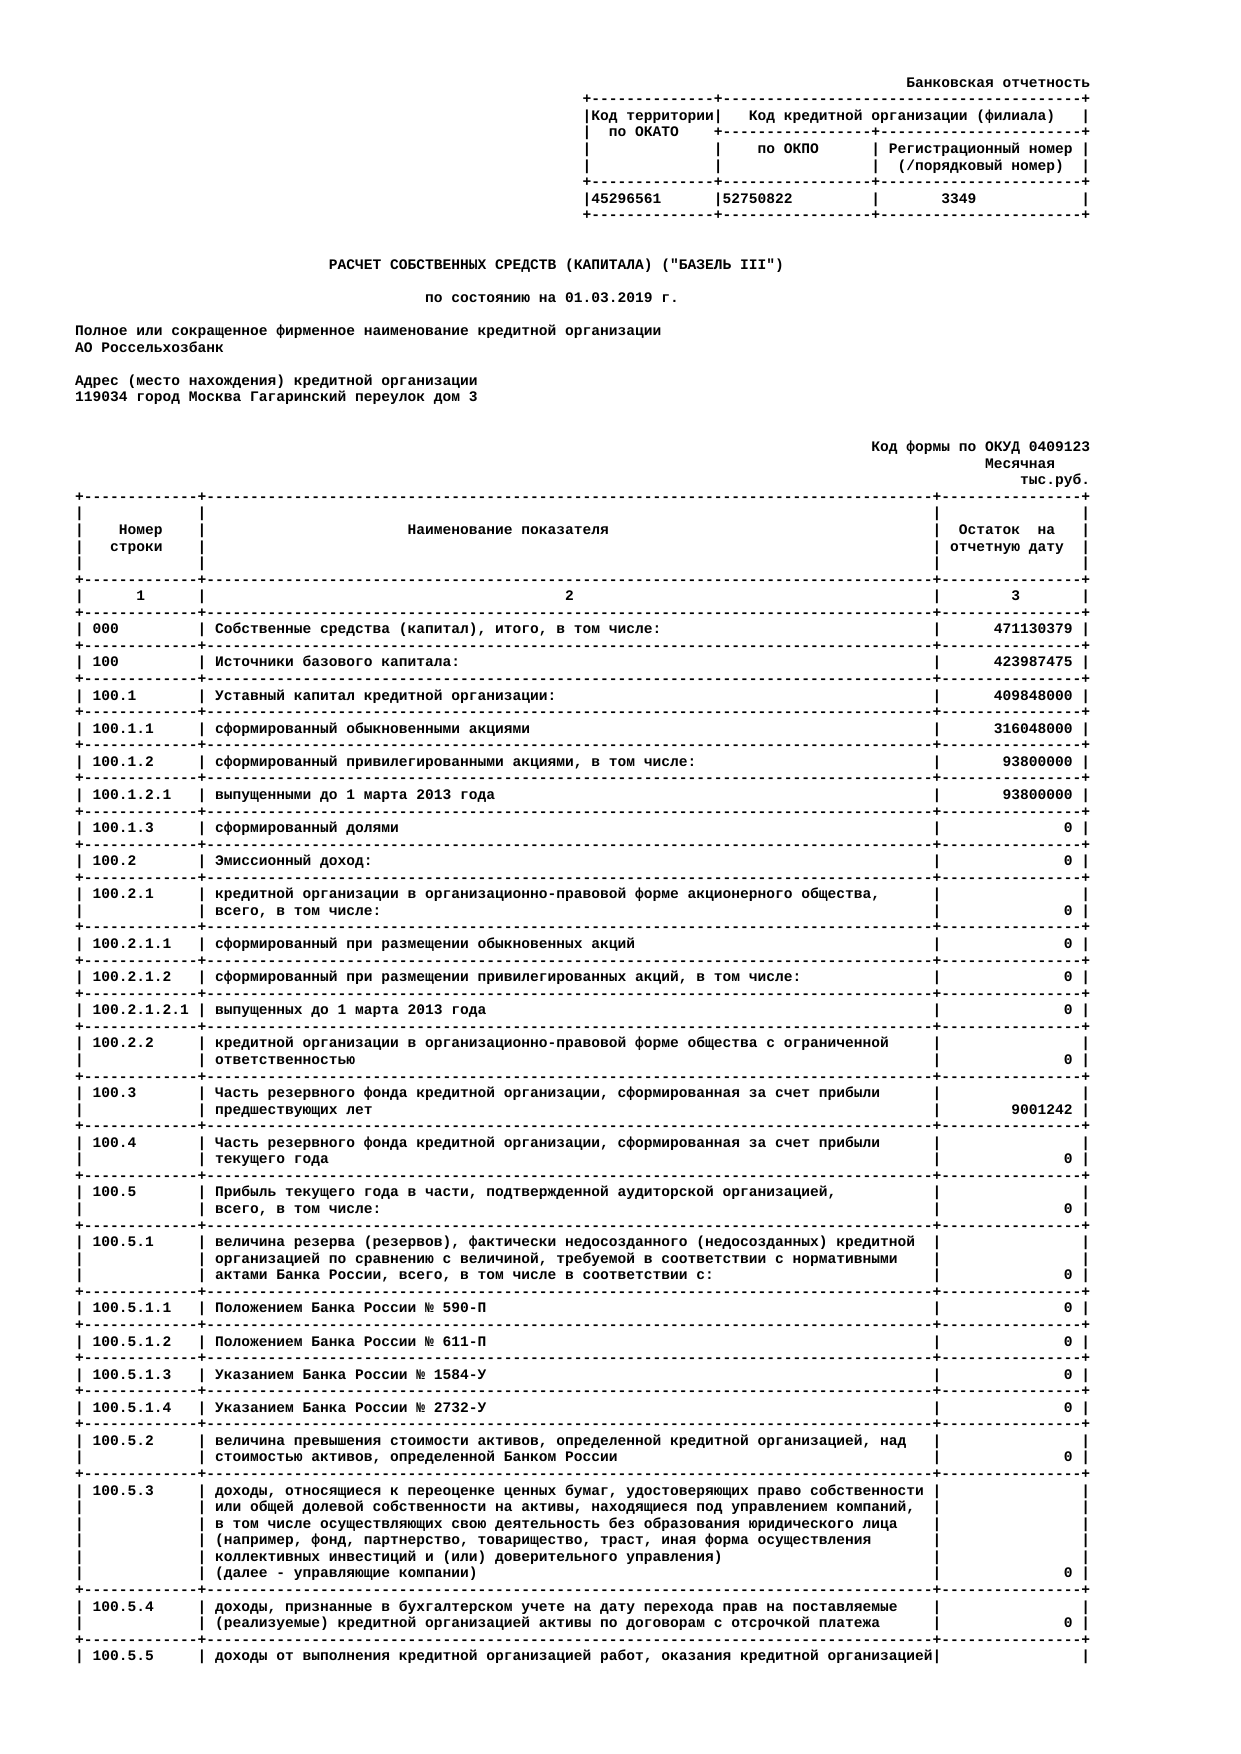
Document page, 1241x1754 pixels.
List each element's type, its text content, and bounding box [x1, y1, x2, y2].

text +-------------+-----------------------------------------------------------------------------------+----------------+ [75, 986, 1165, 1002]
text | | стоимостью активов, определенной Банком России | 0 | [75, 1450, 1165, 1466]
text | 100.5.1.1 | Положением Банка России № 590-П | 0 | [75, 1301, 1165, 1317]
text | | | | [75, 506, 1165, 522]
text | | (например, фонд, партнерство, товарищество, траст, иная форма осуществления | | [75, 1532, 1165, 1549]
text +-------------+-----------------------------------------------------------------------------------+----------------+ [75, 671, 1165, 688]
text РАСЧЕТ СОБСТВЕHНЫХ СРЕДСТВ (КАПИТАЛА) ("БАЗЕЛЬ III") [75, 257, 1165, 274]
text | | ответственностью | 0 | [75, 1052, 1165, 1069]
text | | актами Банка России, всего, в том числе в соответствии с: | 0 | [75, 1267, 1165, 1284]
text | | или общей долевой собственности на активы, находящиеся под управлением компаний, | | [75, 1499, 1165, 1516]
text +-------------+-----------------------------------------------------------------------------------+----------------+ [75, 1466, 1165, 1483]
text | | (реализуемые) кредитной организацией активы по договорам с отсрочкой платежа | 0 | [75, 1615, 1165, 1632]
text +-------------+-----------------------------------------------------------------------------------+----------------+ [75, 920, 1165, 936]
text +-------------+-----------------------------------------------------------------------------------+----------------+ [75, 489, 1165, 506]
text | 100.3 | Часть резервного фонда кредитной организации, сформированная за счет прибыли | | [75, 1085, 1165, 1102]
text +-------------+-----------------------------------------------------------------------------------+----------------+ [75, 1069, 1165, 1085]
text | 100.2.1.1 | сформированный при размещении обыкновенных акций | 0 | [75, 936, 1165, 953]
text | 100.5.1.4 | Указанием Банка России № 2732-У | 0 | [75, 1400, 1165, 1417]
text | | организацией по сравнению с величиной, требуемой в соответствии с нормативными | | [75, 1251, 1165, 1267]
text Банковская отчетность [75, 75, 1165, 92]
text +-------------+-----------------------------------------------------------------------------------+----------------+ [75, 638, 1165, 655]
text +-------------+-----------------------------------------------------------------------------------+----------------+ [75, 1350, 1165, 1367]
text +-------------+-----------------------------------------------------------------------------------+----------------+ [75, 1218, 1165, 1234]
text +-------------+-----------------------------------------------------------------------------------+----------------+ [75, 771, 1165, 787]
text +--------------+-----------------+-----------------------+ [75, 207, 1165, 224]
text +-------------+-----------------------------------------------------------------------------------+----------------+ [75, 1118, 1165, 1135]
text +-------------+-----------------------------------------------------------------------------------+----------------+ [75, 870, 1165, 887]
text | 1 | 2 | 3 | [75, 588, 1165, 605]
text тыс.руб. [75, 472, 1165, 489]
text | 100.5.2 | величина превышения стоимости активов, определенной кредитной организацией, над | | [75, 1433, 1165, 1450]
text по состоянию на 01.03.2019 г. [75, 290, 1165, 307]
text | 100.5.3 | доходы, относящиеся к переоценке ценных бумаг, удостоверяющих право собственности | | [75, 1483, 1165, 1499]
text | 100.5.1.3 | Указанием Банка России № 1584-У | 0 | [75, 1367, 1165, 1383]
text |45296561 |52750822 | 3349 | [75, 191, 1165, 207]
text | | текущего года | 0 | [75, 1152, 1165, 1168]
text +-------------+-----------------------------------------------------------------------------------+----------------+ [75, 572, 1165, 588]
text | | | (/порядковый номер) | [75, 158, 1165, 174]
text +-------------+-----------------------------------------------------------------------------------+----------------+ [75, 1383, 1165, 1400]
text | по ОКАТО +-----------------+-----------------------+ [75, 125, 1165, 141]
text +-------------+-----------------------------------------------------------------------------------+----------------+ [75, 953, 1165, 969]
text | 100 | Источники базового капитала: | 423987475 | [75, 655, 1165, 671]
text +-------------+-----------------------------------------------------------------------------------+----------------+ [75, 1168, 1165, 1185]
text | | всего, в том числе: | 0 | [75, 903, 1165, 920]
text +-------------+-----------------------------------------------------------------------------------+----------------+ [75, 1019, 1165, 1036]
text 119034 город Москва Гагаринский переулок дом 3 [75, 390, 1165, 406]
text | 100.2.2 | кредитной организации в организационно-правовой форме общества с ограниченной | | [75, 1036, 1165, 1052]
text | 100.1 | Уставный капитал кредитной организации: | 409848000 | [75, 688, 1165, 704]
text +-------------+-----------------------------------------------------------------------------------+----------------+ [75, 1417, 1165, 1433]
text | | (далее - управляющие компании) | 0 | [75, 1566, 1165, 1582]
text +--------------+-----------------------------------------+ [75, 92, 1165, 108]
text | 100.2 | Эмиссионный доход: | 0 | [75, 853, 1165, 870]
text | 100.2.1.2 | сформированный при размещении привилегированных акций, в том числе: | 0 | [75, 969, 1165, 986]
text | | всего, в том числе: | 0 | [75, 1201, 1165, 1218]
text | 100.5.1 | величина резерва (резервов), фактически недосозданного (недосозданных) кредитной | | [75, 1234, 1165, 1251]
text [75, 1582, 1165, 1599]
text |Код территории| Код кредитной организации (филиала) | [75, 108, 1165, 125]
text | 100.2.1.2.1 | выпущенных до 1 марта 2013 года | 0 | [75, 1002, 1165, 1019]
text +-------------+-----------------------------------------------------------------------------------+----------------+ [75, 837, 1165, 853]
text | | в том числе осуществляющих свою деятельность без образования юридического лица | | [75, 1516, 1165, 1532]
text | 100.1.1 | сформированный обыкновенными акциями | 316048000 | [75, 721, 1165, 737]
text Полное или сокращенное фирменное наименование кредитной организации [75, 323, 1165, 340]
text | 100.1.2.1 | выпущенными до 1 марта 2013 года | 93800000 | [75, 787, 1165, 804]
text | 100.4 | Часть резервного фонда кредитной организации, сформированная за счет прибыли | | [75, 1135, 1165, 1152]
text | строки | | отчетную дату | [75, 539, 1165, 555]
text +-------------+-----------------------------------------------------------------------------------+----------------+ [75, 704, 1165, 721]
text | 100.5.5 | доходы от выполнения кредитной организацией работ, оказания кредитной организацией| | [75, 1648, 1165, 1665]
text | 100.5.4 | доходы, признанные в бухгалтерском учете на дату перехода прав на поставляемые | | [75, 1599, 1165, 1615]
text +-------------+-----------------------------------------------------------------------------------+----------------+ [75, 1284, 1165, 1301]
text | Номер | Наименование показателя | Остаток на | [75, 522, 1165, 539]
text | 100.2.1 | кредитной организации в организационно-правовой форме акционерного общества, | | [75, 887, 1165, 903]
text +-------------+-----------------------------------------------------------------------------------+----------------+ [75, 1317, 1165, 1334]
text +-------------+-----------------------------------------------------------------------------------+----------------+ [75, 804, 1165, 820]
text | 100.1.2 | сформированный привилегированными акциями, в том числе: | 93800000 | [75, 754, 1165, 771]
text | | предшествующих лет | 9001242 | [75, 1102, 1165, 1118]
text +--------------+-----------------+-----------------------+ [75, 174, 1165, 191]
text Код формы по ОКУД 0409123 [75, 439, 1165, 456]
text | | коллективных инвестиций и (или) доверительного управления) | | [75, 1549, 1165, 1566]
text Адрес (место нахождения) кредитной организации [75, 373, 1165, 390]
text | 100.1.3 | сформированный долями | 0 | [75, 820, 1165, 837]
text Месячная [75, 456, 1165, 472]
text АО Россельхозбанк [75, 340, 1165, 357]
text | 100.5 | Прибыль текущего года в части, подтвержденной аудиторской организацией, | | [75, 1185, 1165, 1201]
text | 000 | Собственные средства (капитал), итого, в том числе: | 471130379 | [75, 622, 1165, 638]
text | | | | [75, 555, 1165, 572]
text +-------------+-----------------------------------------------------------------------------------+----------------+ [75, 737, 1165, 754]
text | | по ОКПО | Регистрационный номер | [75, 141, 1165, 158]
text +-------------+-----------------------------------------------------------------------------------+----------------+ [75, 605, 1165, 622]
text | 100.5.1.2 | Положением Банка России № 611-П | 0 | [75, 1334, 1165, 1350]
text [75, 1632, 1165, 1648]
